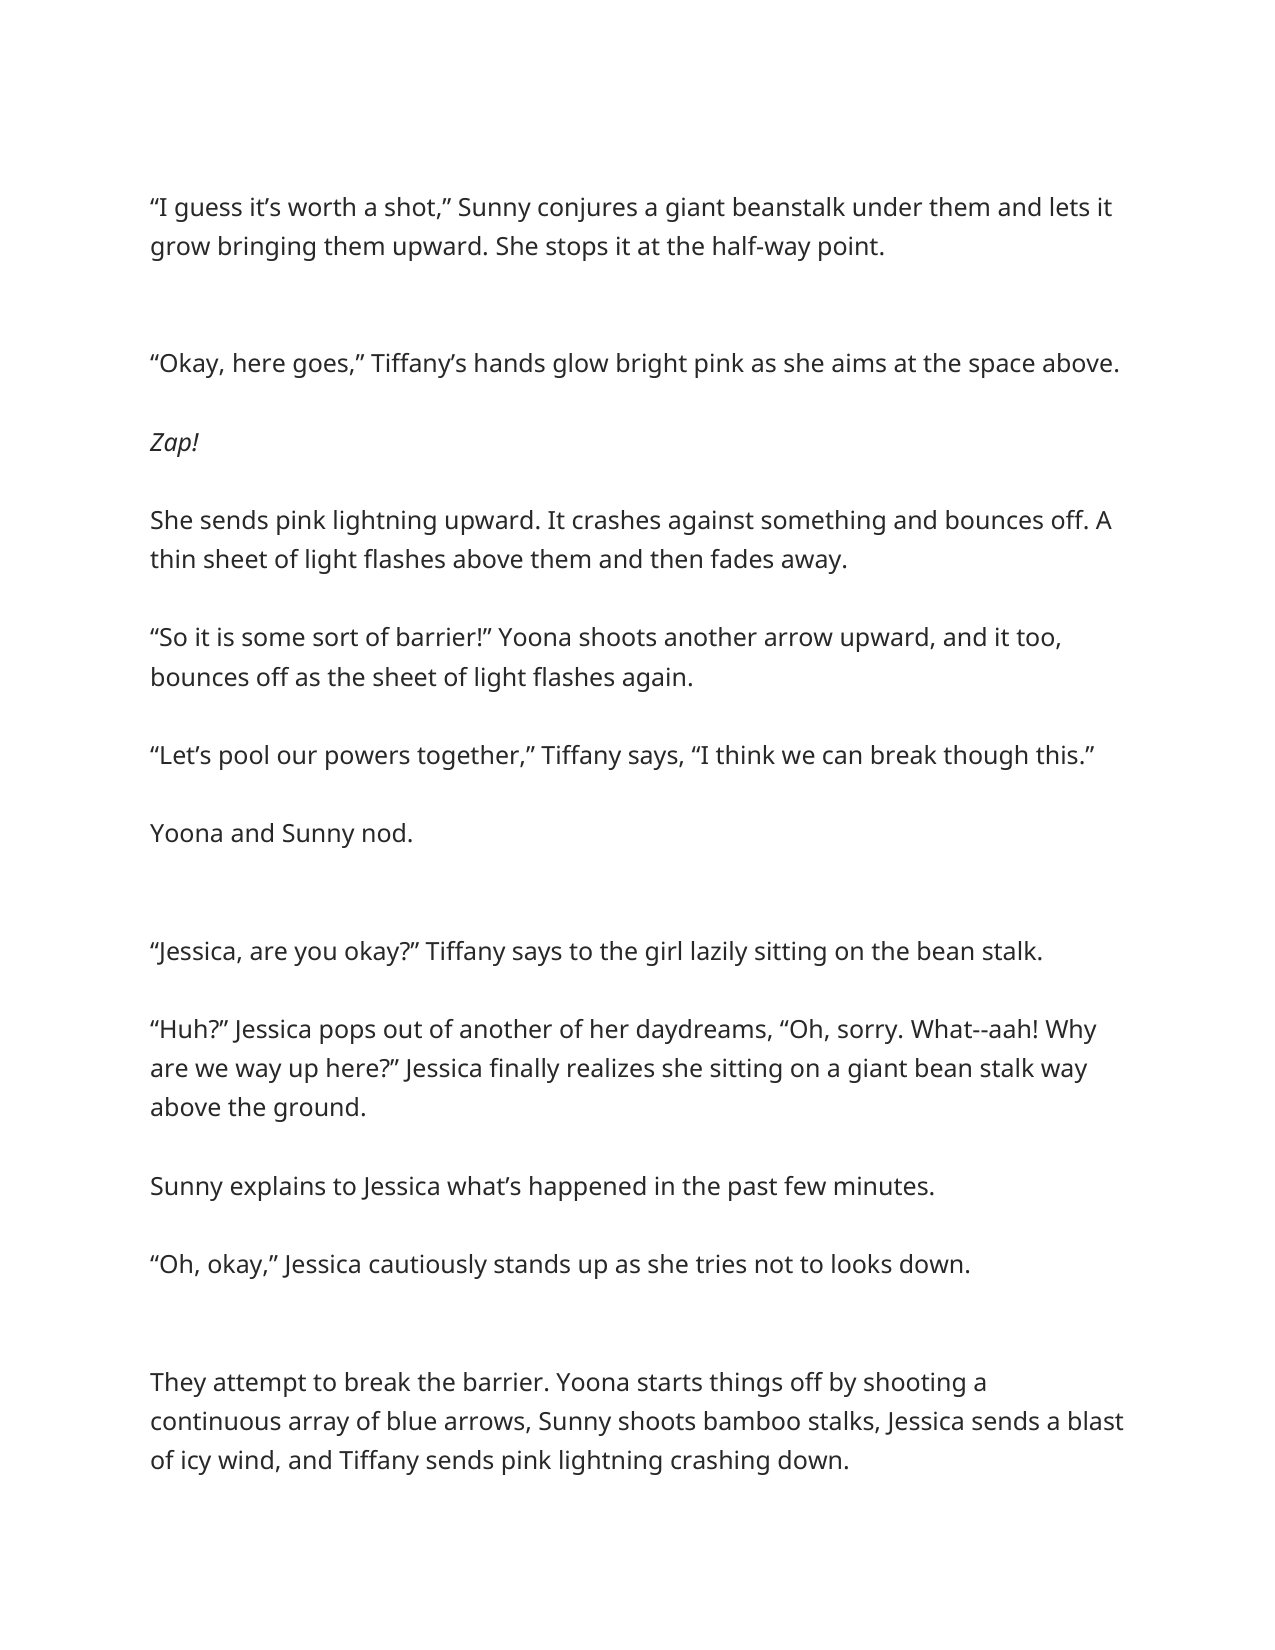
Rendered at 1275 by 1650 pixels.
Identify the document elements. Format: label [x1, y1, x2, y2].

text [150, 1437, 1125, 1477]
text [150, 150, 1125, 1403]
